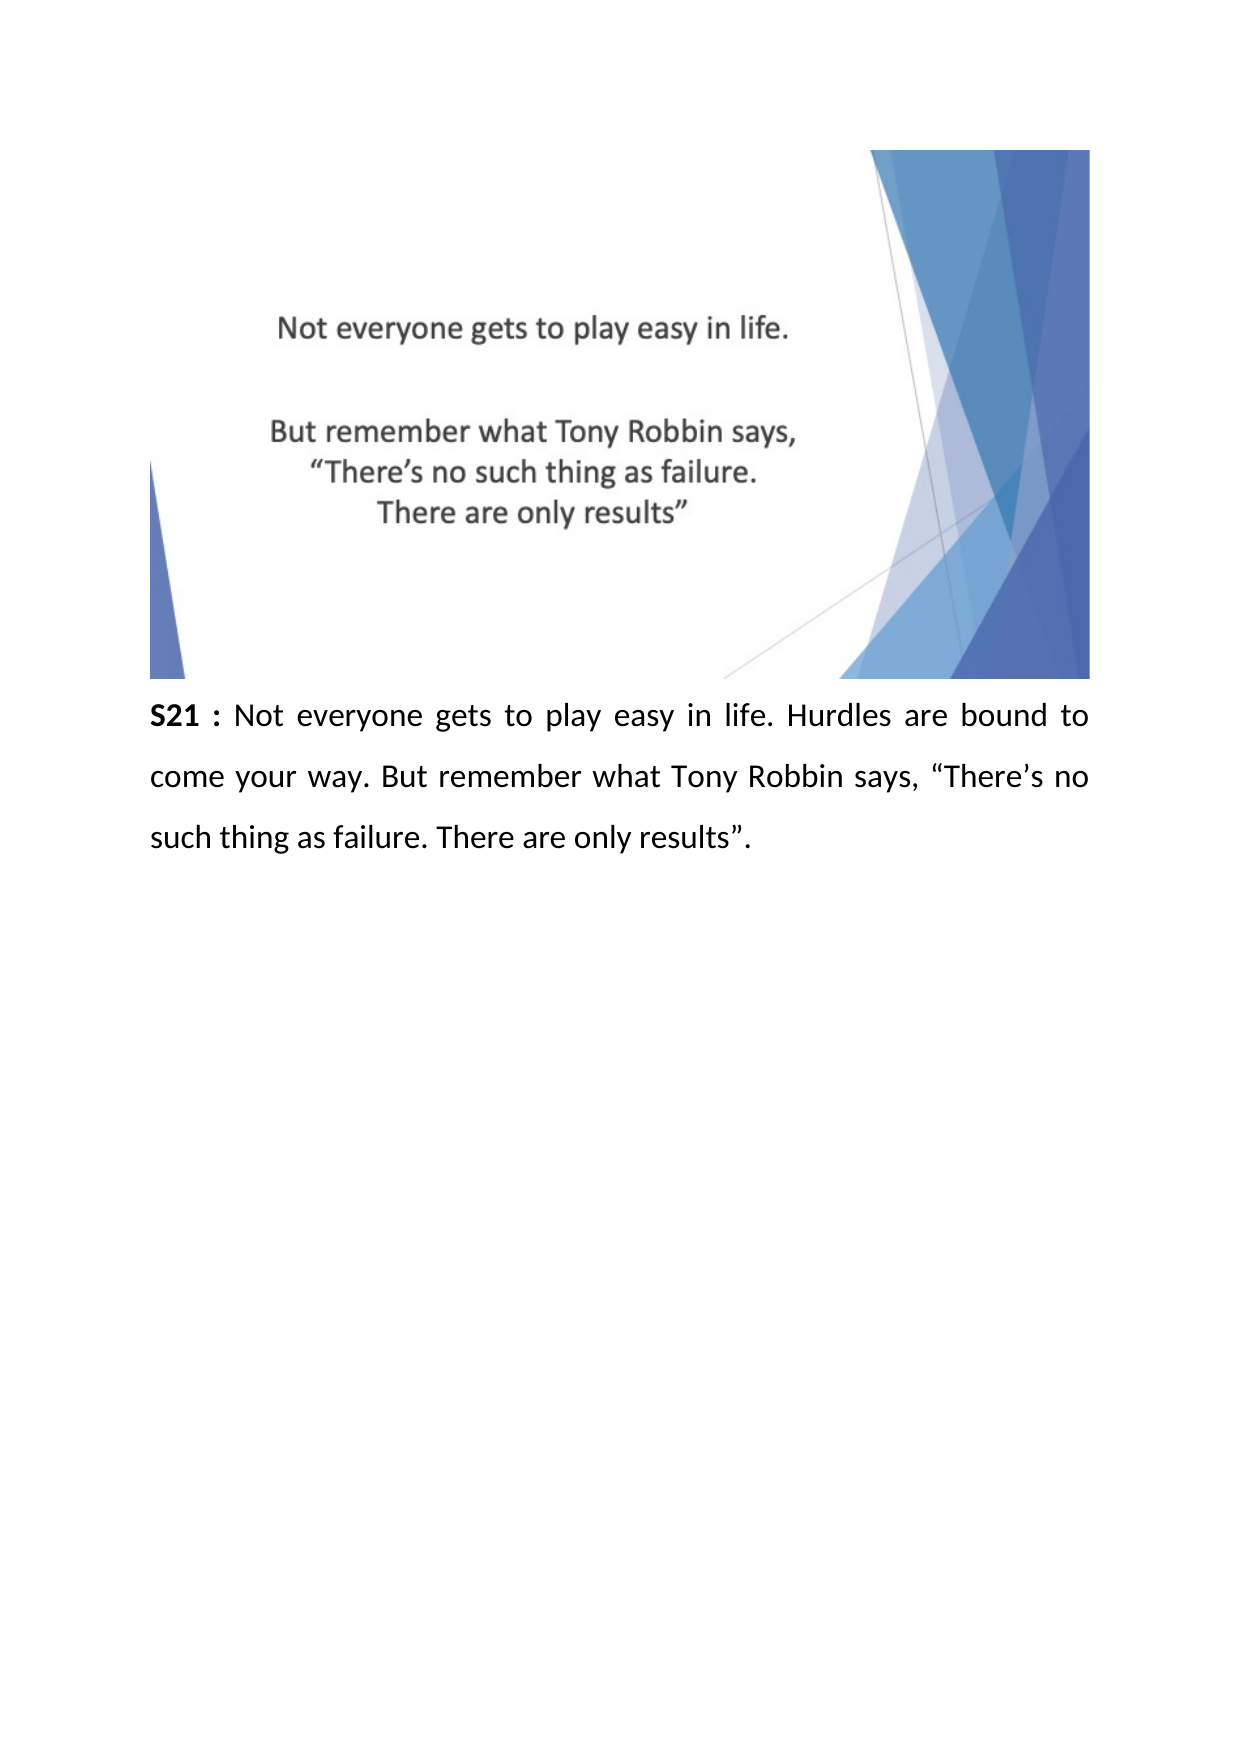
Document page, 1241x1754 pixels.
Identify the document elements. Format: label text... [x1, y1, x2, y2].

picture [150, 150, 1090, 679]
text S21 : Not everyone gets to play easy in life. Hurdles are bound to come your way. But remember what Tony Robbin says, “There’s no such thing as failure. There are only results”. [150, 694, 1090, 857]
